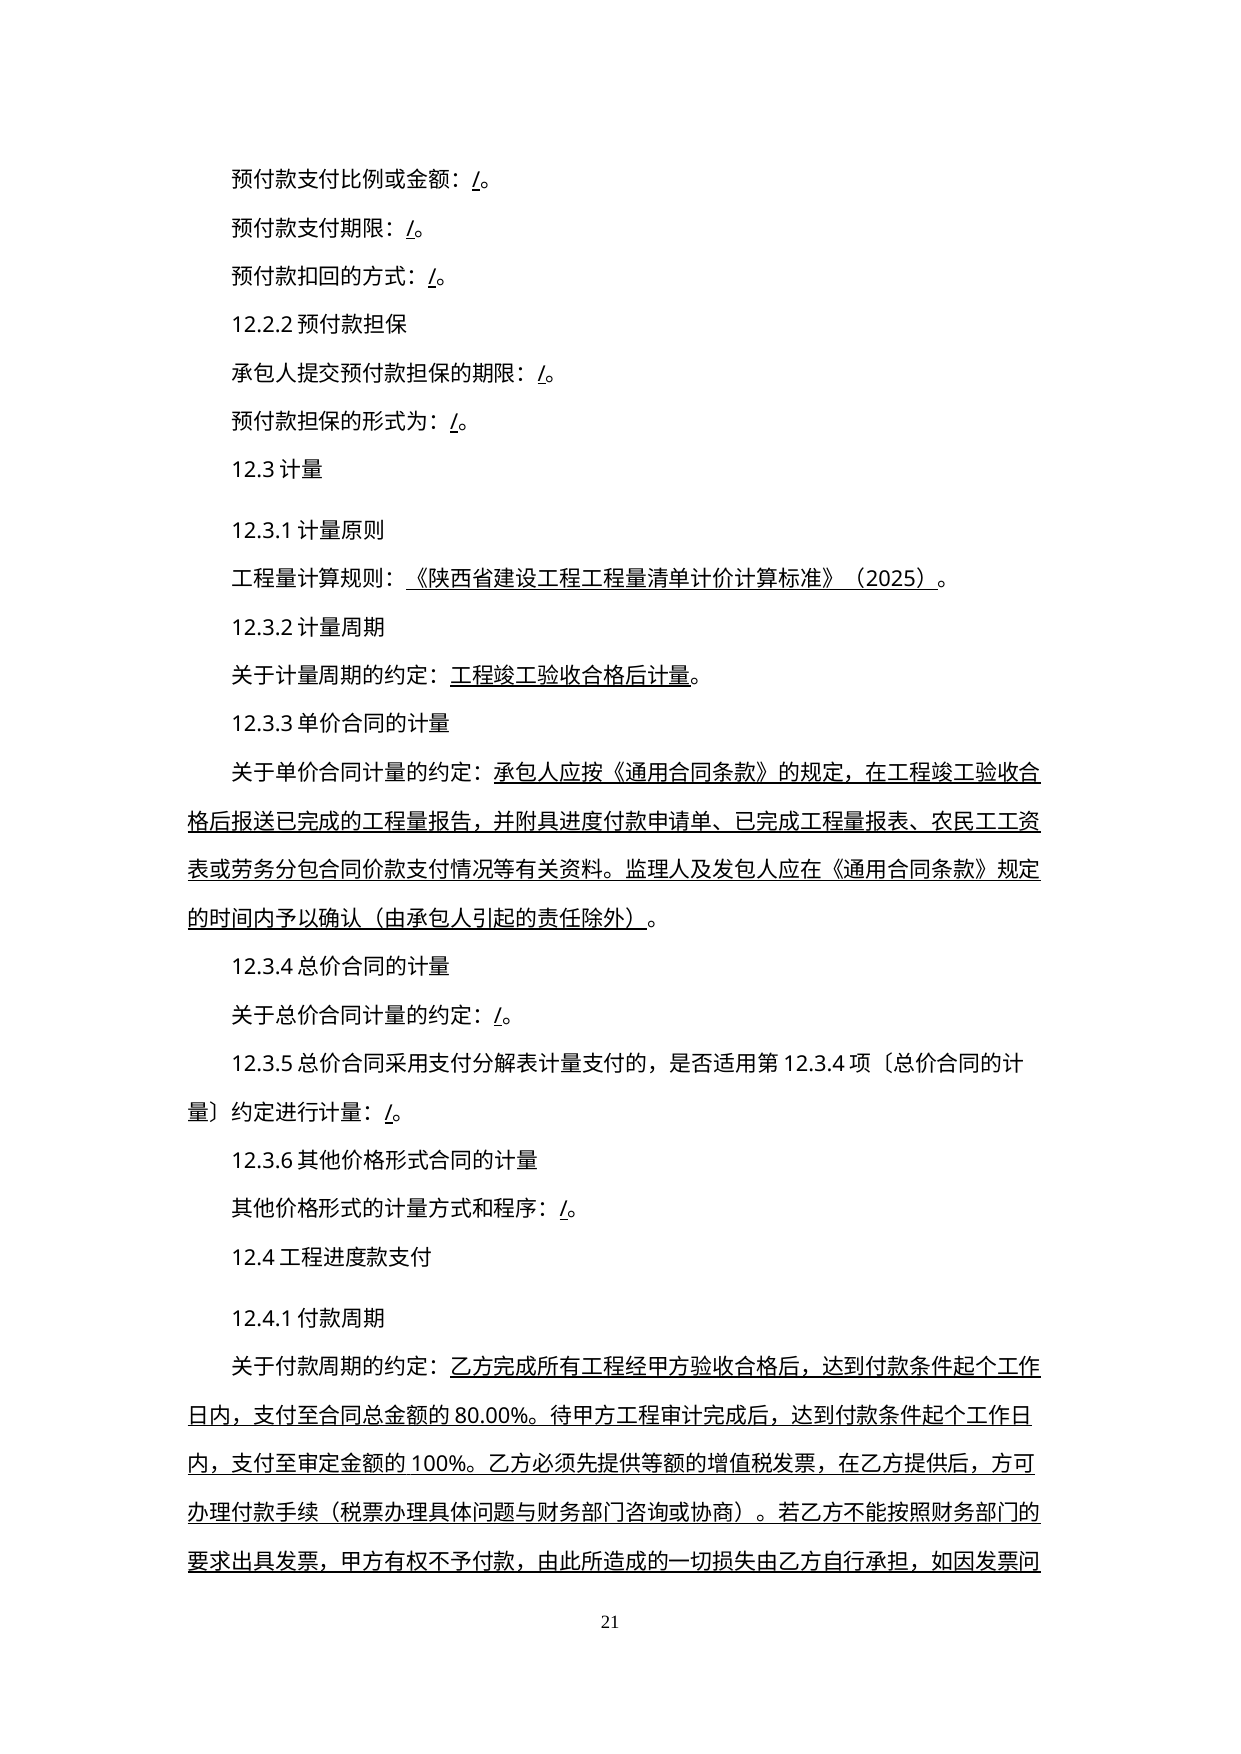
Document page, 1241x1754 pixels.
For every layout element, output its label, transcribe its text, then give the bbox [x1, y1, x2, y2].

text 12.3.3单价合同的计量 [187, 706, 1053, 739]
text 预付款支付期限：/。 [187, 210, 1053, 243]
text 承包人提交预付款担保的期限：/。 [187, 355, 1053, 388]
text 其他价格形式的计量方式和程序：/。 [187, 1191, 1053, 1224]
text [187, 1349, 1053, 1576]
text 关于计量周期的约定：工程竣工验收合格后计量。 [187, 658, 1053, 690]
text 12.3.1计量原则 [187, 513, 1053, 545]
text 预付款支付比例或金额：/。 [187, 162, 1053, 194]
text 预付款担保的形式为：/。 [187, 404, 1053, 436]
text 12.4工程进度款支付 [187, 1239, 1053, 1272]
text 工程量计算规则：《陕西省建设工程工程量清单计价计算标准》（2025）。 [187, 561, 1053, 594]
text 12.3.2计量周期 [187, 609, 1053, 642]
text 关于总价合同计量的约定：/。 [187, 997, 1053, 1030]
text 关于单价合同计量的约定：承包人应按《通用合同条款》的规定，在工程竣工验收合格后报送已完成的工程量报告，并附具进度付款申请单、已完成工程量报表、农民工工资表或劳务分包合同价款支付情况等有关资料。监理人及发包人应在《通用合同条款》规定的时间内予以确认（由承包人引起的责任除外）。 [187, 754, 1053, 933]
text 12.4.1付款周期 [187, 1300, 1053, 1333]
text 12.3.5总价合同采用支付分解表计量支付的，是否适用第12.3.4项〔总价合同的计量〕约定进行计量：/。 [187, 1046, 1053, 1127]
text 12.3计量 [187, 452, 1053, 484]
text 12.3.6其他价格形式合同的计量 [187, 1143, 1053, 1175]
text 预付款扣回的方式：/。 [187, 259, 1053, 291]
text 12.2.2预付款担保 [187, 307, 1053, 339]
text 12.3.4总价合同的计量 [187, 949, 1053, 982]
